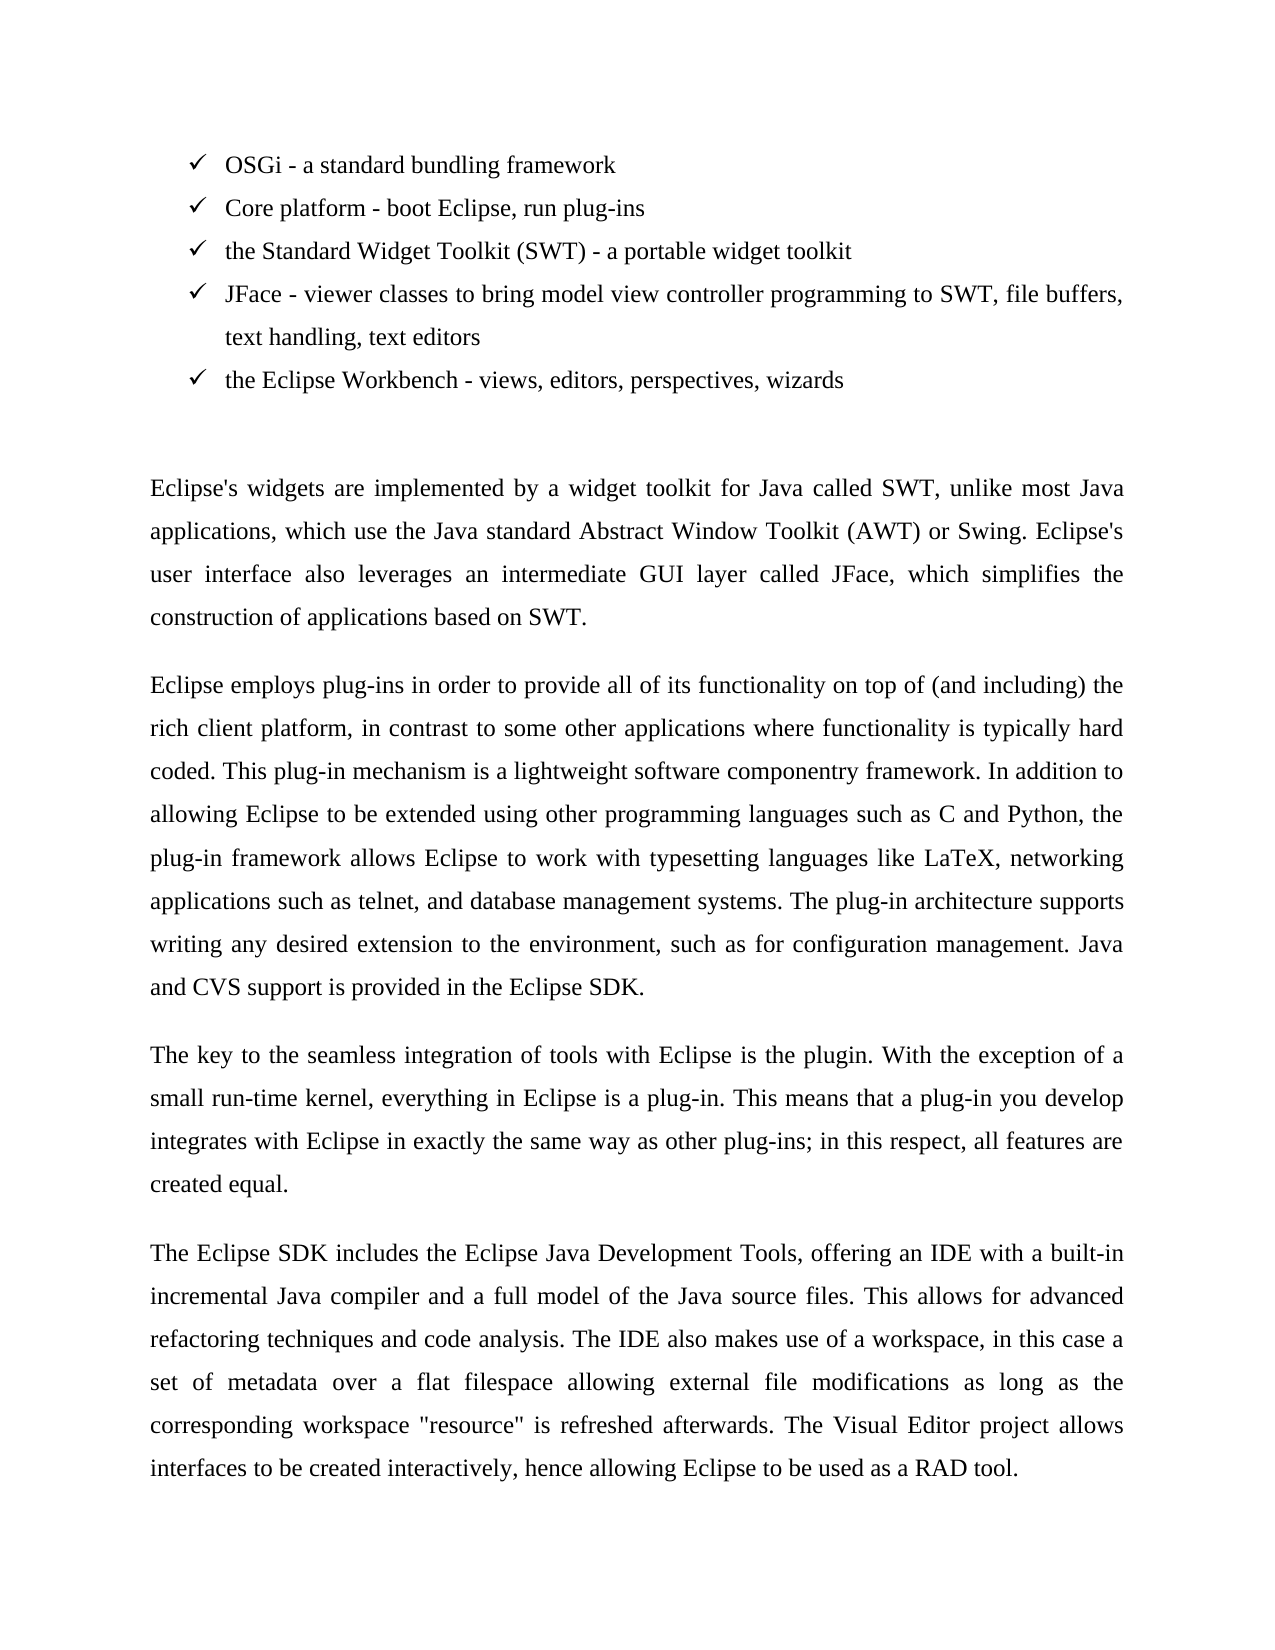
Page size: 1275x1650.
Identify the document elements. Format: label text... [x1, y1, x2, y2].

text The Eclipse SDK includes the Eclipse Java Development Tools, offering an IDE with a built-in incremental Java compiler and a full model of the Java source files. This allows for advanced refactoring techniques and code analysis. The IDE also makes use of a workspace, in this case a set of metadata over a flat filespace allowing external file modifications as long as the corresponding workspace "resource" is refreshed afterwards. The Visual Editor project allows interfaces to be created interactively, hence allowing Eclipse to be used as a RAD tool. [150, 1238, 1125, 1482]
text Eclipse's widgets are implemented by a widget toolkit for Java called SWT, unlike most Java applications, which use the Java standard Abstract Window Toolkit (AWT) or Swing. Eclipse's user interface also leverages an intermediate GUI layer called JFace, which simplifies the construction of applications based on SWT. [150, 473, 1125, 631]
list the Eclipse Workbench - views, editors, perspectives, wizards [187, 366, 1125, 394]
list Core platform - boot Eclipse, run plug-ins [187, 193, 1125, 222]
list the Standard Widget Toolkit (SWT) - a portable widget toolkit [187, 236, 1125, 265]
list OSGi - a standard bundling framework [187, 150, 1125, 179]
list JFace - viewer classes to bring model view controller programming to SWT, file buffers, text handling, text editors [187, 279, 1125, 351]
text Eclipse employs plug-ins in order to provide all of its functionality on top of (and including) the rich client platform, in contrast to some other applications where functionality is typically hard coded. This plug-in mechanism is a lightweight software componentry framework. In addition to allowing Eclipse to be extended using other programming languages such as C and Python, the plug-in framework allows Eclipse to work with typesetting languages like LaTeX, networking applications such as telnet, and database management systems. The plug-in architecture supports writing any desired extension to the environment, such as for configuration management. Java and CVS support is provided in the Eclipse SDK. [150, 670, 1125, 1001]
text The key to the seamless integration of tools with Eclipse is the plugin. With the exception of a small run-time kernel, everything in Eclipse is a plug-in. This means that a plug-in you develop integrates with Eclipse in exactly the same way as other plug-ins; in this respect, all features are created equal. [150, 1040, 1125, 1198]
